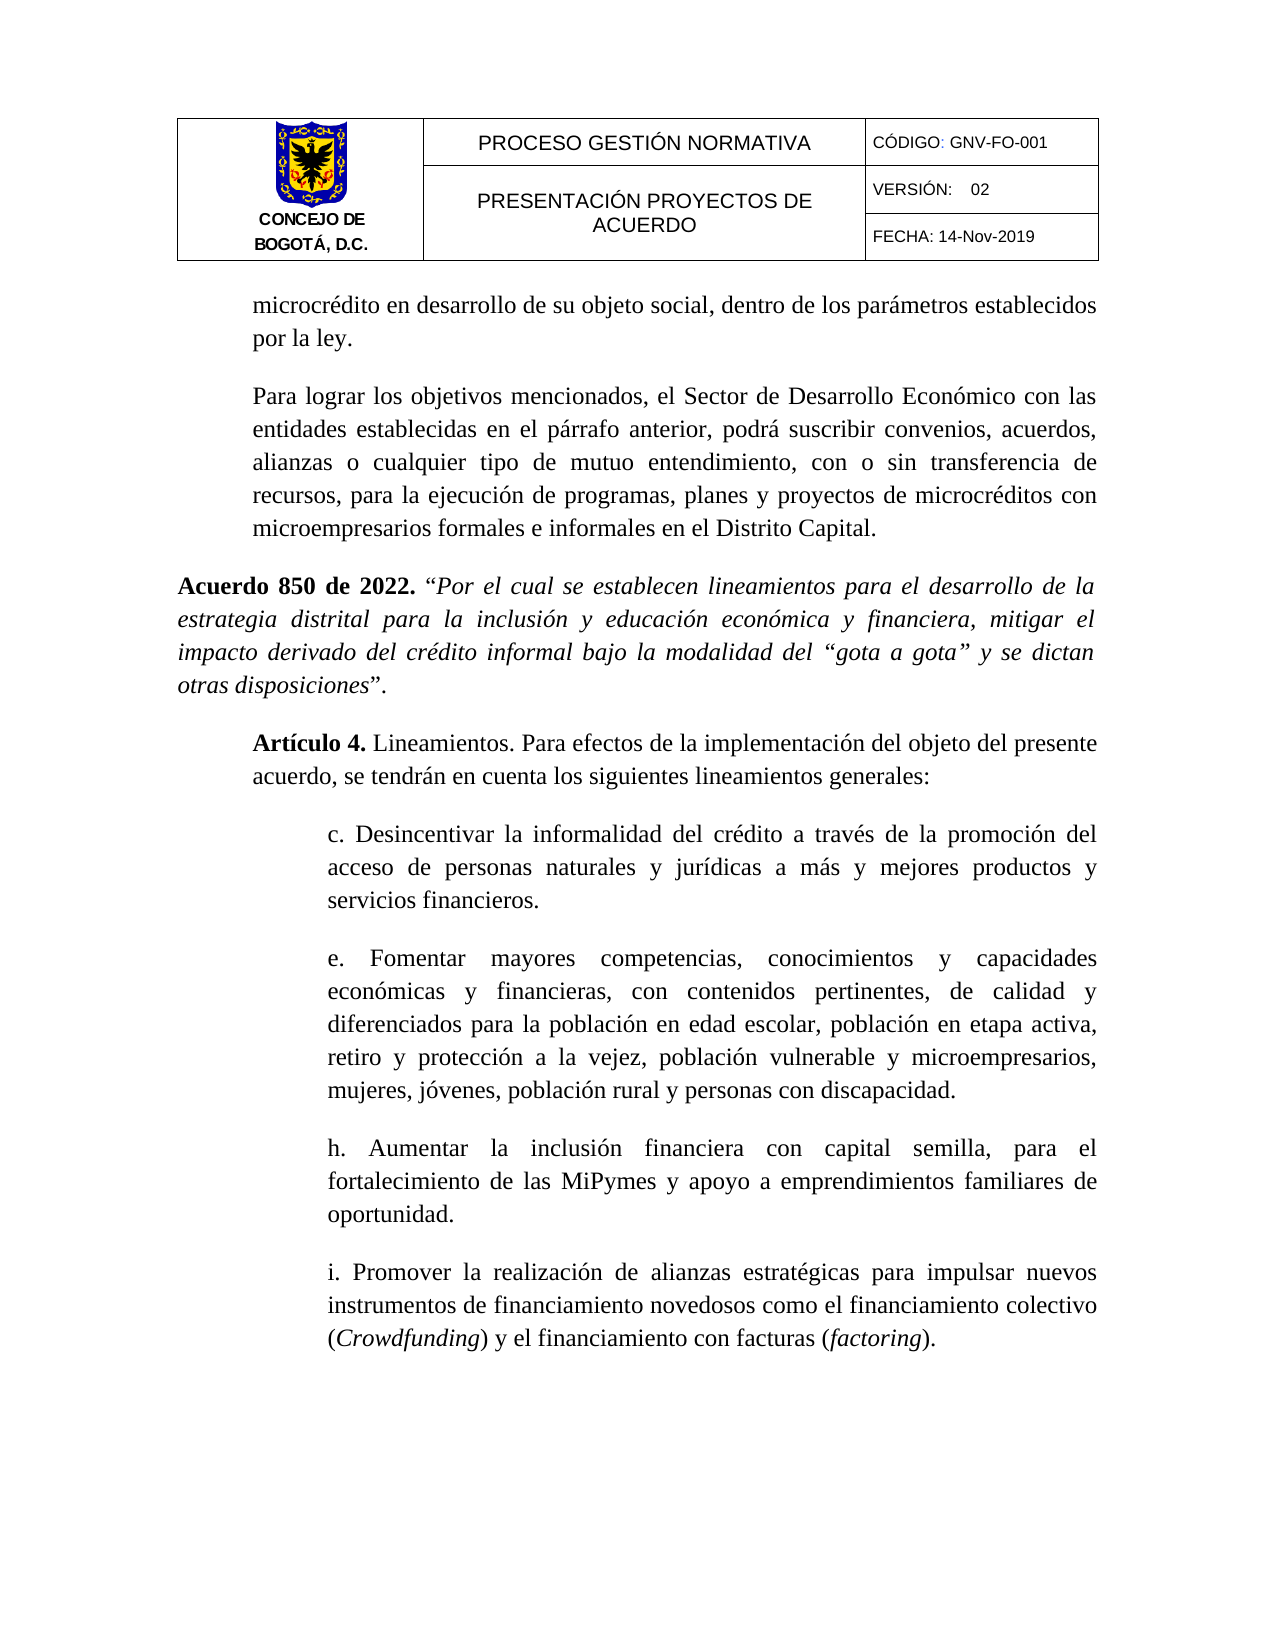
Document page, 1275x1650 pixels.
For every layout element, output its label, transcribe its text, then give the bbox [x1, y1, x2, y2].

text Acuerdo 850 de 2022. “Por el cual se establecen lineamientos para el desarrollo de la estrategia distrital para la inclusión y educación económica y financiera, mitigar el impacto derivado del crédito informal bajo la modalidad del “gota a gota” y se dictan otras disposiciones”. [177, 571, 1098, 699]
text e. Fomentar mayores competencias, conocimientos y capacidades económicas y financieras, con contenidos pertinentes, de calidad y diferenciados para la población en edad escolar, población en etapa activa, retiro y protección a la vejez, población vulnerable y microempresarios, mujeres, jóvenes, población rural y personas con discapacidad. [327, 943, 1098, 1104]
text Para lograr los objetivos mencionados, el Sector de Desarrollo Económico con las entidades establecidas en el párrafo anterior, podrá suscribir convenios, acuerdos, alianzas o cualquier tipo de mutuo entendimiento, con o sin transferencia de recursos, para la ejecución de programas, planes y proyectos de microcréditos con microempresarios formales e informales en el Distrito Capital. [252, 381, 1098, 542]
text Artículo 4. Lineamientos. Para efectos de la implementación del objeto del presente acuerdo, se tendrán en cuenta los siguientes lineamientos generales: [252, 728, 1098, 790]
text c. Desincentivar la informalidad del crédito a través de la promoción del acceso de personas naturales y jurídicas a más y mejores productos y servicios financieros. [327, 819, 1098, 914]
text i. Promover la realización de alianzas estratégicas para impulsar nuevos instrumentos de financiamiento novedosos como el financiamiento colectivo (Crowdfunding) y el financiamiento con facturas (factoring). [327, 1257, 1098, 1352]
text h. Aumentar la inclusión financiera con capital semilla, para el fortalecimiento de las MiPymes y apoyo a emprendimientos familiares de oportunidad. [327, 1133, 1098, 1228]
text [252, 290, 1098, 352]
